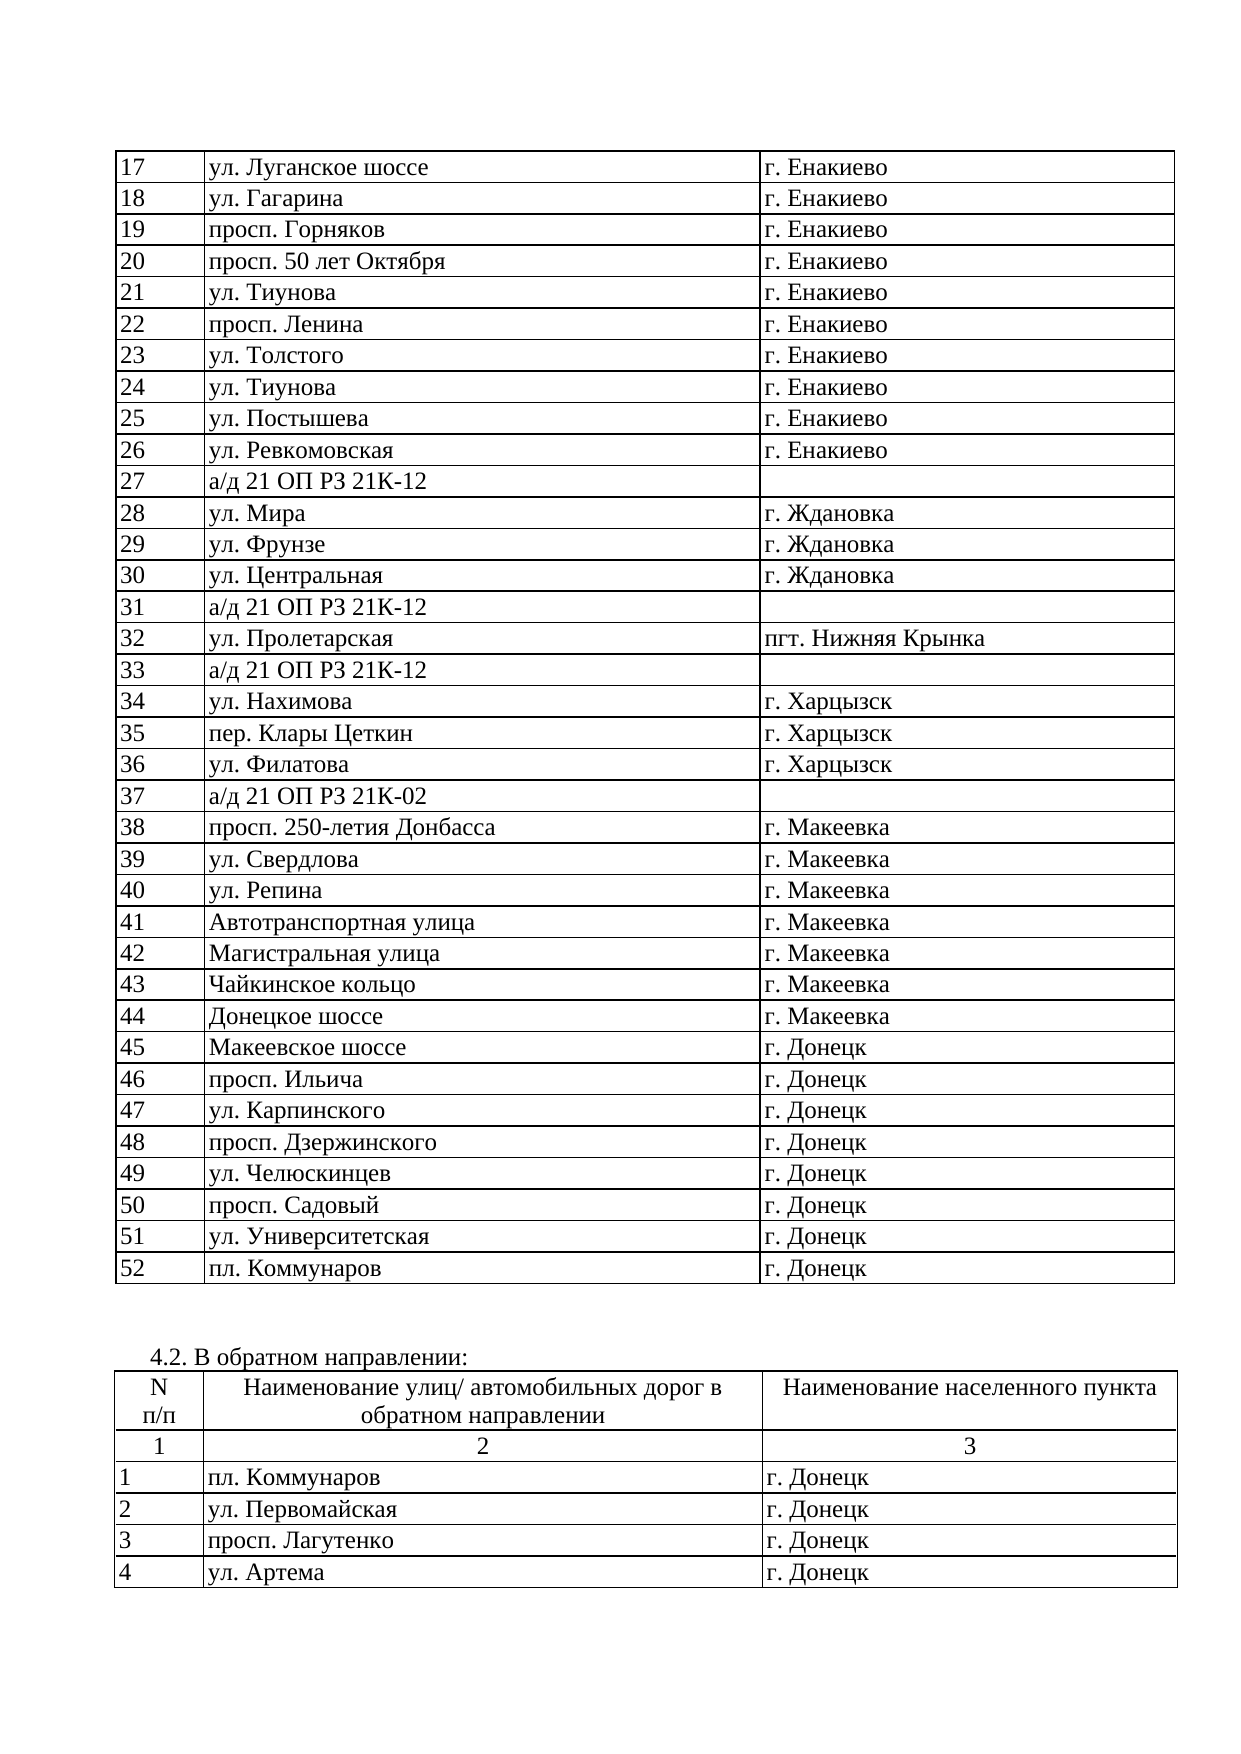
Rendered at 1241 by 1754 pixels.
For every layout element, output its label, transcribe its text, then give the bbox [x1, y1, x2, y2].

table_cell г. Ждановка [761, 529, 1174, 559]
table_cell 28 [117, 498, 204, 527]
table_cell 42 [117, 938, 204, 968]
table_cell г. Донецк [761, 1221, 1174, 1251]
table_cell 18 [117, 183, 204, 213]
table_cell 2 [115, 1493, 203, 1524]
table_cell ул. Филатова [205, 749, 759, 779]
table_cell ул. Центральная [205, 561, 759, 590]
table_cell ул. Мира [205, 498, 759, 527]
table_cell а/д 21 ОП РЗ 21К-02 [205, 781, 759, 811]
table_cell просп. 50 лет Октября [205, 246, 759, 276]
table_cell 38 [117, 812, 204, 842]
table_cell [761, 592, 1174, 622]
table_cell г. Донецк [761, 1190, 1174, 1219]
table_cell 35 [117, 718, 204, 748]
table_cell г. Донецк [761, 1095, 1174, 1125]
table_cell ул. Толстого [205, 340, 759, 370]
table_cell 39 [117, 844, 204, 873]
table_cell 20 [117, 246, 204, 276]
table_cell г. Донецк [763, 1492, 1177, 1524]
table_cell Автотранспортная улица [205, 907, 759, 936]
table_cell г. Енакиево [761, 340, 1174, 370]
table_cell г. Донецк [763, 1461, 1177, 1492]
table_cell а/д 21 ОП РЗ 21К-12 [205, 655, 759, 685]
table_cell 3 [763, 1429, 1177, 1461]
table_cell г. Харцызск [761, 686, 1174, 716]
table_cell а/д 21 ОП РЗ 21К-12 [205, 592, 759, 622]
table_cell просп. Дзержинского [205, 1127, 759, 1157]
table_cell 44 [117, 1001, 204, 1031]
table_cell пл. Коммунаров [205, 1253, 759, 1282]
table_cell 50 [117, 1190, 204, 1219]
table_cell ул. Нахимова [205, 686, 759, 716]
table_cell [761, 781, 1174, 811]
table_cell ул. Луганское шоссе [205, 152, 759, 181]
table_cell 31 [117, 592, 204, 622]
table_cell г. Макеевка [761, 907, 1174, 936]
table_cell 17 [117, 152, 204, 181]
table_cell г. Енакиево [761, 246, 1174, 276]
table_cell 32 [117, 623, 204, 653]
table_cell ул. Пролетарская [205, 623, 759, 653]
table_cell просп. Лагутенко [204, 1525, 762, 1555]
table_cell 36 [117, 749, 204, 779]
table_cell г. Донецк [763, 1524, 1177, 1555]
table_cell ул. Челюскинцев [205, 1158, 759, 1188]
table_cell 46 [117, 1064, 204, 1094]
table_cell г. Енакиево [761, 215, 1174, 244]
table_cell г. Енакиево [761, 309, 1174, 339]
table_cell ул. Гагарина [205, 183, 759, 213]
table_cell 25 [117, 403, 204, 433]
table_cell Чайкинское кольцо [205, 970, 759, 999]
table_cell 30 [117, 561, 204, 590]
table_cell 40 [117, 875, 204, 905]
text 4.2. В обратном направлении: [150, 1342, 1090, 1370]
table_cell 27 [117, 466, 204, 496]
table_header Наименование населенного пункта [763, 1372, 1177, 1429]
table_cell просп. Ленина [205, 309, 759, 339]
table_cell 19 [117, 215, 204, 244]
table_cell 21 [117, 277, 204, 307]
table_cell ул. Университетская [205, 1221, 759, 1251]
table_cell 26 [117, 435, 204, 464]
table_cell г. Донецк [761, 1064, 1174, 1094]
table_cell пл. Коммунаров [204, 1462, 762, 1492]
table_cell ул. Карпинского [205, 1095, 759, 1125]
table_cell г. Харцызск [761, 749, 1174, 779]
table_cell ул. Ревкомовская [205, 435, 759, 464]
table_cell г. Енакиево [761, 152, 1174, 181]
table_cell 22 [117, 309, 204, 339]
table_cell ул. Артема [204, 1557, 762, 1587]
table_cell г. Донецк [761, 1127, 1174, 1157]
table_cell 41 [117, 907, 204, 936]
table_cell г. Макеевка [761, 970, 1174, 999]
table_cell г. Донецк [761, 1253, 1174, 1282]
table_cell 52 [117, 1253, 204, 1282]
table_cell 49 [117, 1158, 204, 1188]
table_cell 34 [117, 686, 204, 716]
table_cell 4 [115, 1556, 203, 1587]
table_cell 43 [117, 970, 204, 999]
table_cell г. Енакиево [761, 372, 1174, 402]
table_cell ул. Свердлова [205, 844, 759, 873]
table_cell ул. Фрунзе [205, 529, 759, 559]
table_cell 24 [117, 372, 204, 402]
table_cell Донецкое шоссе [205, 1001, 759, 1031]
table_cell г. Ждановка [761, 498, 1174, 527]
table_cell [761, 655, 1174, 685]
table_cell г. Донецк [763, 1555, 1177, 1587]
table_cell Макеевское шоссе [205, 1032, 759, 1062]
table_cell г. Донецк [761, 1158, 1174, 1188]
table_cell просп. Садовый [205, 1190, 759, 1219]
table_cell 33 [117, 655, 204, 685]
table_cell 51 [117, 1221, 204, 1251]
table_cell г. Макеевка [761, 844, 1174, 873]
table_cell а/д 21 ОП РЗ 21К-12 [205, 466, 759, 496]
table_cell г. Макеевка [761, 1001, 1174, 1031]
table_cell Магистральная улица [205, 938, 759, 968]
table_cell просп. Горняков [205, 215, 759, 244]
table_cell 3 [115, 1525, 203, 1555]
table_cell г. Макеевка [761, 875, 1174, 905]
table_cell ул. Тиунова [205, 277, 759, 307]
table_cell г. Енакиево [761, 435, 1174, 464]
table_cell пгт. Нижняя Крынка [761, 623, 1174, 653]
table_cell г. Донецк [761, 1032, 1174, 1062]
table_cell 23 [117, 340, 204, 370]
table_cell просп. Ильича [205, 1064, 759, 1094]
table_cell ул. Первомайская [204, 1494, 762, 1524]
table_cell 1 [115, 1462, 203, 1492]
table_cell ул. Тиунова [205, 372, 759, 402]
table_cell 29 [117, 529, 204, 559]
table_cell 2 [204, 1431, 762, 1461]
table_cell 45 [117, 1032, 204, 1062]
table_cell просп. 250-летия Донбасса [205, 812, 759, 842]
table_cell г. Енакиево [761, 277, 1174, 307]
table_header N п/п [115, 1372, 203, 1429]
table_header Наименование улиц/ автомобильных дорог в обратном направлении [204, 1372, 762, 1429]
table_cell г. Макеевка [761, 812, 1174, 842]
table_cell ул. Постышева [205, 403, 759, 433]
table_cell г. Енакиево [761, 403, 1174, 433]
table_cell 47 [117, 1095, 204, 1125]
table_cell г. Ждановка [761, 561, 1174, 590]
table_cell г. Харцызск [761, 718, 1174, 748]
table_cell ул. Репина [205, 875, 759, 905]
table_cell 1 [115, 1430, 203, 1461]
table_cell [761, 466, 1174, 496]
table_cell 37 [117, 781, 204, 811]
table_cell пер. Клары Цеткин [205, 718, 759, 748]
table_cell 48 [117, 1127, 204, 1157]
table_cell г. Енакиево [761, 183, 1174, 213]
table_cell г. Макеевка [761, 938, 1174, 968]
